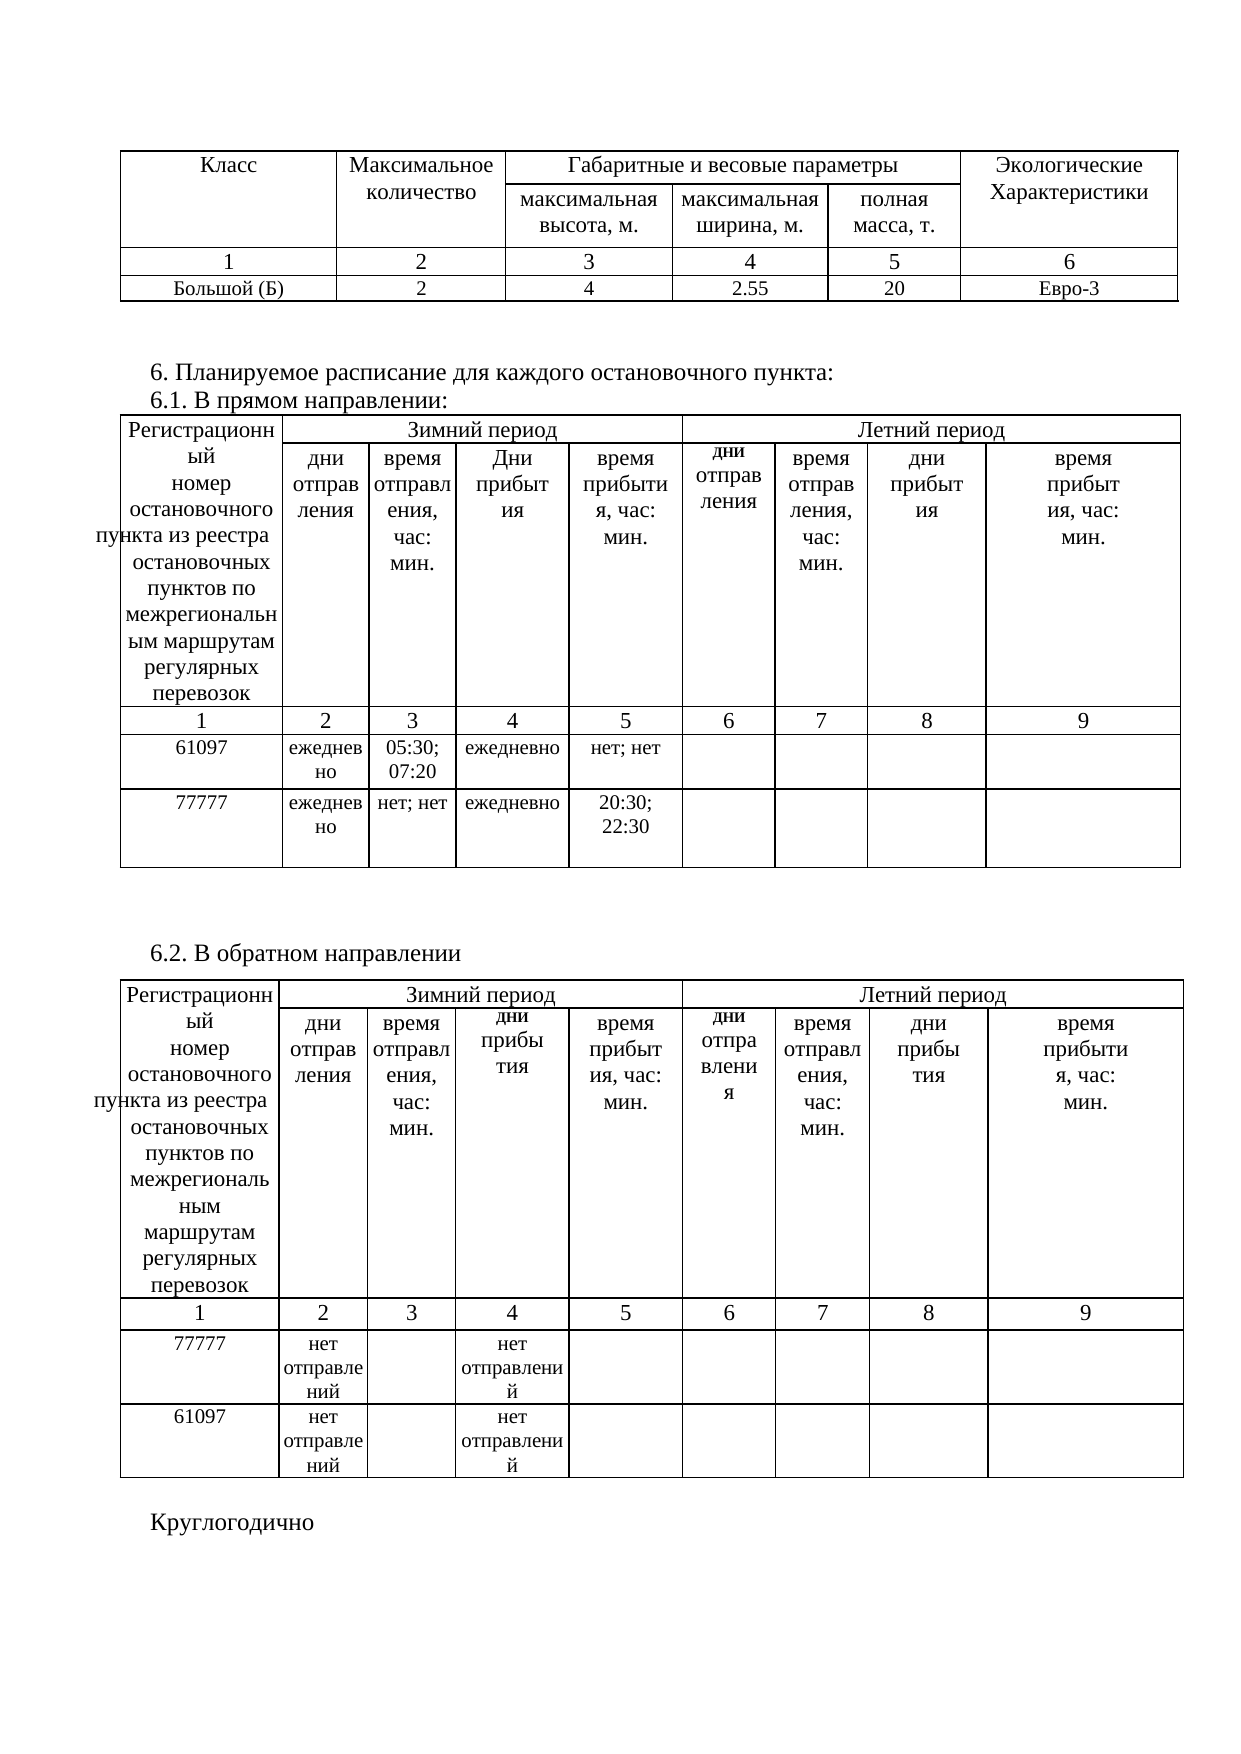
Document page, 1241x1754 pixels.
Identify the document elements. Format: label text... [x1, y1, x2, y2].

table_cell 3 [368, 1299, 455, 1329]
table_cell нет отправлений [280, 1331, 367, 1403]
table_cell 4 [456, 1299, 568, 1329]
table_cell 2 [280, 1299, 367, 1329]
text Круглогодично [150, 1507, 1090, 1536]
table_cell время отправл ения, час: мин. [368, 1009, 455, 1297]
table_cell нет; нет [370, 790, 455, 867]
table_cell 05:30; 07:20 [370, 735, 455, 788]
table_cell 8 [870, 1299, 987, 1329]
table_cell 4 [673, 248, 827, 274]
table_cell 2.55 [673, 276, 827, 300]
table_cell ежедневно [457, 790, 568, 867]
table_cell 3 [506, 248, 672, 274]
table_header Экологические Характеристики [961, 152, 1177, 247]
table_cell время отправ ления, час: мин. [776, 444, 867, 706]
table_cell [570, 1331, 682, 1403]
table_cell [987, 790, 1180, 867]
table_cell 20:30; 22:30 [570, 790, 682, 867]
table_cell ежедневно [283, 790, 368, 867]
table_cell ДНИ отпра влени я [683, 1009, 775, 1297]
table_cell [570, 1405, 682, 1477]
table_cell нет; нет [570, 735, 682, 788]
table_cell 9 [989, 1299, 1183, 1329]
table_cell [683, 1331, 775, 1403]
table_cell 2 [283, 707, 368, 734]
table_cell 4 [457, 707, 568, 734]
table_header Летний период [683, 416, 1180, 442]
table_cell [987, 735, 1180, 788]
table_cell 6 [683, 1299, 775, 1329]
table_cell 5 [570, 1299, 682, 1329]
table_cell 2 [337, 276, 505, 300]
table_header Регистрационный номер остановочного пункта из реестра остановочных пунктов по межрегиональным маршрутам регулярных перевозок [121, 416, 282, 706]
table_cell нет отправлений [456, 1331, 568, 1403]
table_header Габаритные и весовые параметры [506, 152, 960, 183]
table_cell 7 [776, 707, 867, 734]
table_cell [989, 1405, 1183, 1477]
table_cell ежедневно [283, 735, 368, 788]
table_cell 61097 [121, 735, 282, 788]
table_cell [776, 1405, 869, 1477]
table_cell ДНИ отправ ления [683, 444, 774, 706]
table_header Летний период [683, 981, 1183, 1007]
table_cell 1 [121, 248, 336, 274]
table_cell 9 [987, 707, 1180, 734]
table_cell дни отправ ления [283, 444, 368, 706]
table_cell [683, 790, 774, 867]
table_cell [368, 1331, 455, 1403]
table_header Регистрационный номер остановочного пункта из реестра остановочных пунктов по межрегиональным маршрутам регулярных перевозок [121, 981, 278, 1297]
table_cell время прибыти я, час: мин. [989, 1009, 1183, 1297]
table_cell [870, 1331, 987, 1403]
table_cell время прибыт ия, час: мин. [570, 1009, 682, 1297]
table_cell полная масса, т. [829, 185, 960, 247]
table_cell [776, 1331, 869, 1403]
table_cell нет отправлений [280, 1405, 367, 1477]
table_header Зимний период [280, 981, 682, 1007]
text 6. Планируемое расписание для каждого остановочного пункта: [150, 357, 1090, 386]
table_cell ежедневно [457, 735, 568, 788]
text 6.1. В прямом направлении: [150, 386, 1090, 414]
table_cell Большой (Б) [121, 276, 336, 300]
table_cell [870, 1405, 987, 1477]
table_header Максимальное количество [337, 152, 505, 247]
table_cell 77777 [121, 1331, 278, 1403]
table_cell 3 [370, 707, 455, 734]
table_cell 1 [121, 1299, 278, 1329]
table_cell время прибыти я, час: мин. [570, 444, 682, 706]
table_cell 20 [829, 276, 960, 300]
table_cell [368, 1405, 455, 1477]
table_cell 7 [776, 1299, 869, 1329]
table_cell максимальная ширина, м. [673, 185, 827, 247]
table_cell [683, 1405, 775, 1477]
table_cell ДНИ прибы тия [456, 1009, 568, 1297]
table_cell Дни прибыт ия [457, 444, 568, 706]
table_cell 4 [506, 276, 672, 300]
table_cell дни прибы тия [870, 1009, 987, 1297]
table_cell дни прибыт ия [868, 444, 985, 706]
table_cell 61097 [121, 1405, 278, 1477]
table_cell Евро-3 [961, 276, 1177, 300]
table_cell 77777 [121, 790, 282, 867]
table_cell 5 [829, 248, 960, 274]
table_cell 6 [683, 707, 774, 734]
table_cell 6 [961, 248, 1177, 274]
table_cell [868, 790, 985, 867]
table_cell дни отправ ления [280, 1009, 367, 1297]
table_cell время отправл ения, час: мин. [776, 1009, 869, 1297]
table_cell время отправл ения, час: мин. [370, 444, 455, 706]
table_cell 5 [570, 707, 682, 734]
table_cell 8 [868, 707, 985, 734]
table_header Класс [121, 152, 336, 247]
table_cell 2 [337, 248, 505, 274]
table_header Зимний период [283, 416, 682, 442]
table_cell [989, 1331, 1183, 1403]
table_cell [776, 790, 867, 867]
table_cell [776, 735, 867, 788]
text 6.2. В обратном направлении [150, 938, 1090, 967]
table_cell 1 [121, 707, 282, 734]
table_cell [868, 735, 985, 788]
table_cell максимальная высота, м. [506, 185, 672, 247]
table_cell время прибыт ия, час: мин. [987, 444, 1180, 706]
table_cell нет отправлений [456, 1405, 568, 1477]
table_cell [683, 735, 774, 788]
